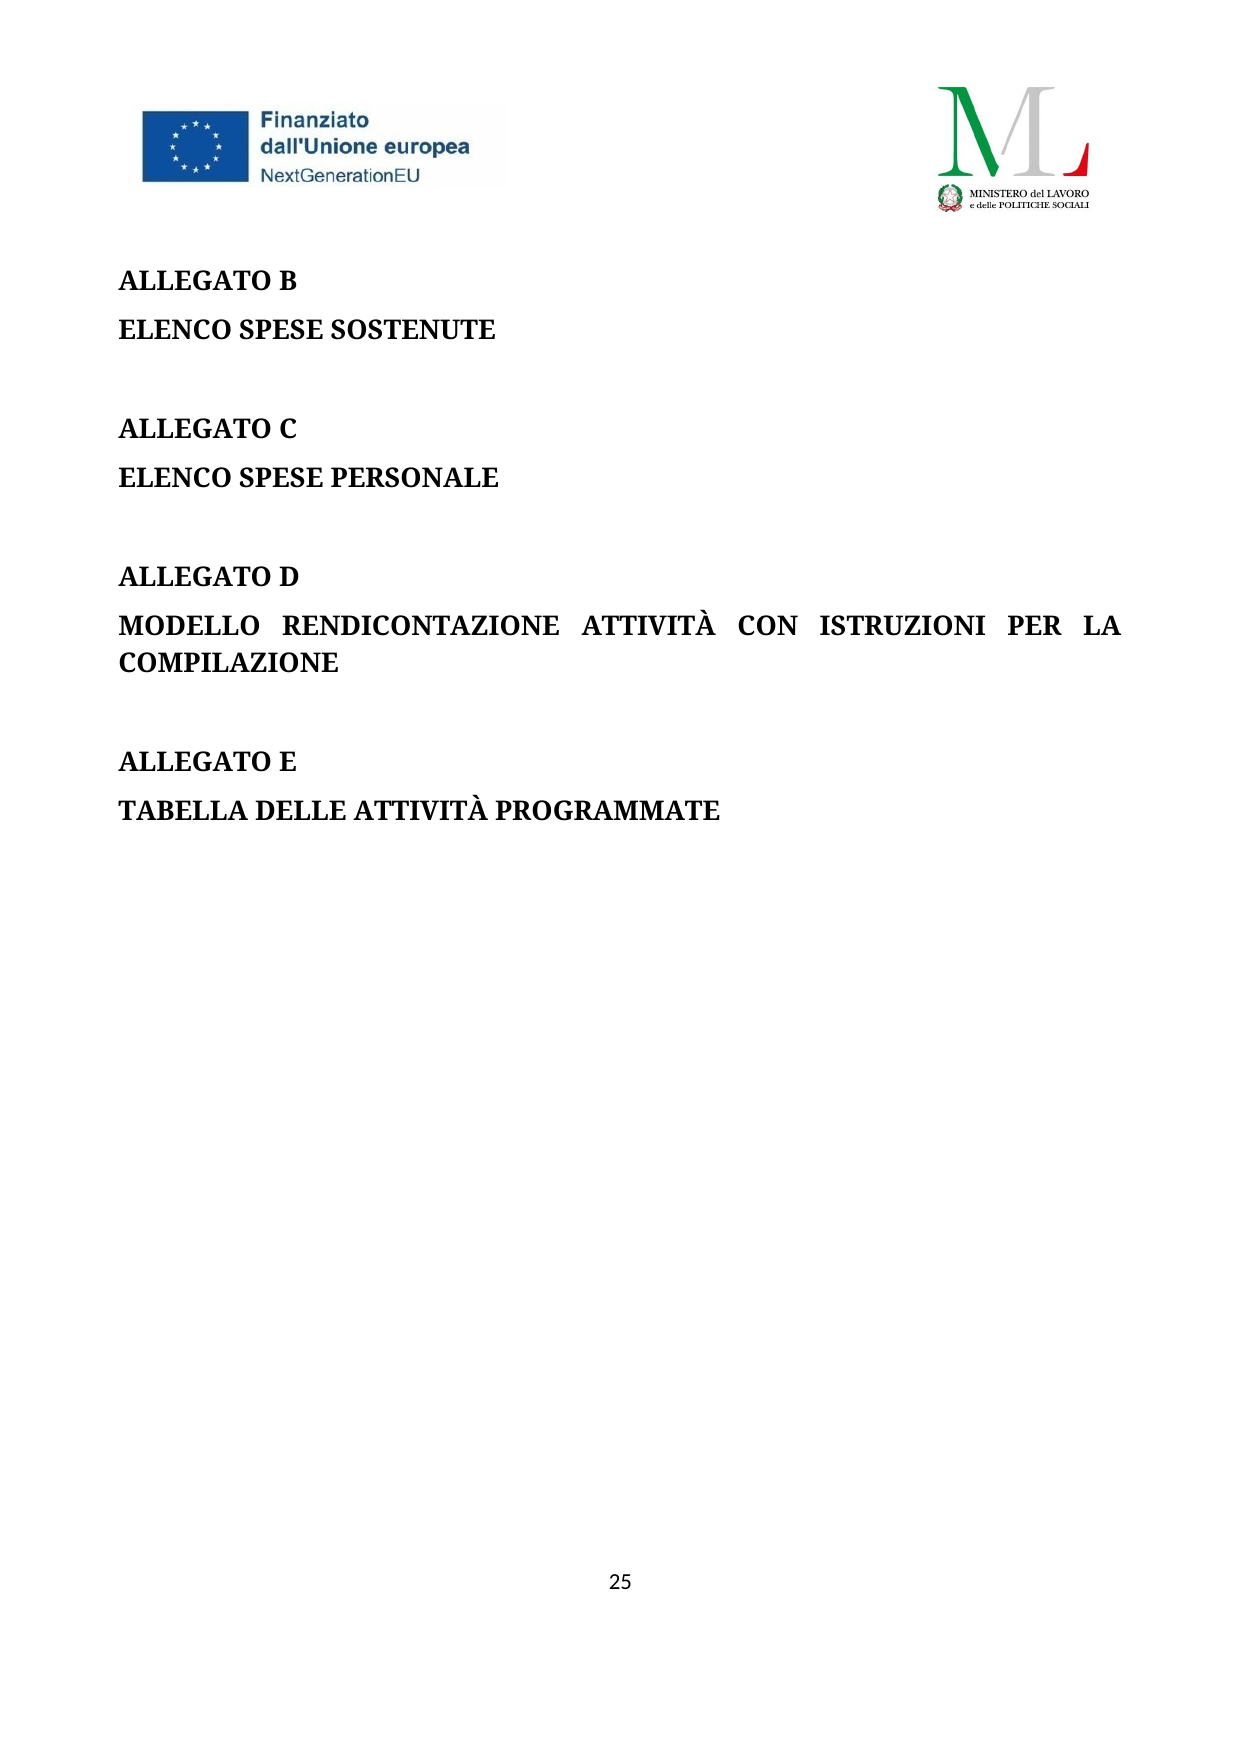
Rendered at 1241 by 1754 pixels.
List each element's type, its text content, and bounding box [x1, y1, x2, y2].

text ALLEGATO C [118, 409, 1122, 446]
picture [927, 71, 1101, 221]
text TABELLA DELLE ATTIVITÀ PROGRAMMATE [118, 792, 1122, 829]
text ELENCO SPESE SOSTENUTE [118, 311, 1122, 347]
text ELENCO SPESE PERSONALE [118, 459, 1122, 496]
text MODELLO RENDICONTAZIONE ATTIVITÀ CON ISTRUZIONI PER LA COMPILAZIONE [118, 607, 1122, 681]
text ALLEGATO D [118, 557, 1122, 594]
text ALLEGATO B [118, 261, 1122, 298]
text ALLEGATO E [118, 742, 1122, 779]
picture [129, 104, 507, 188]
